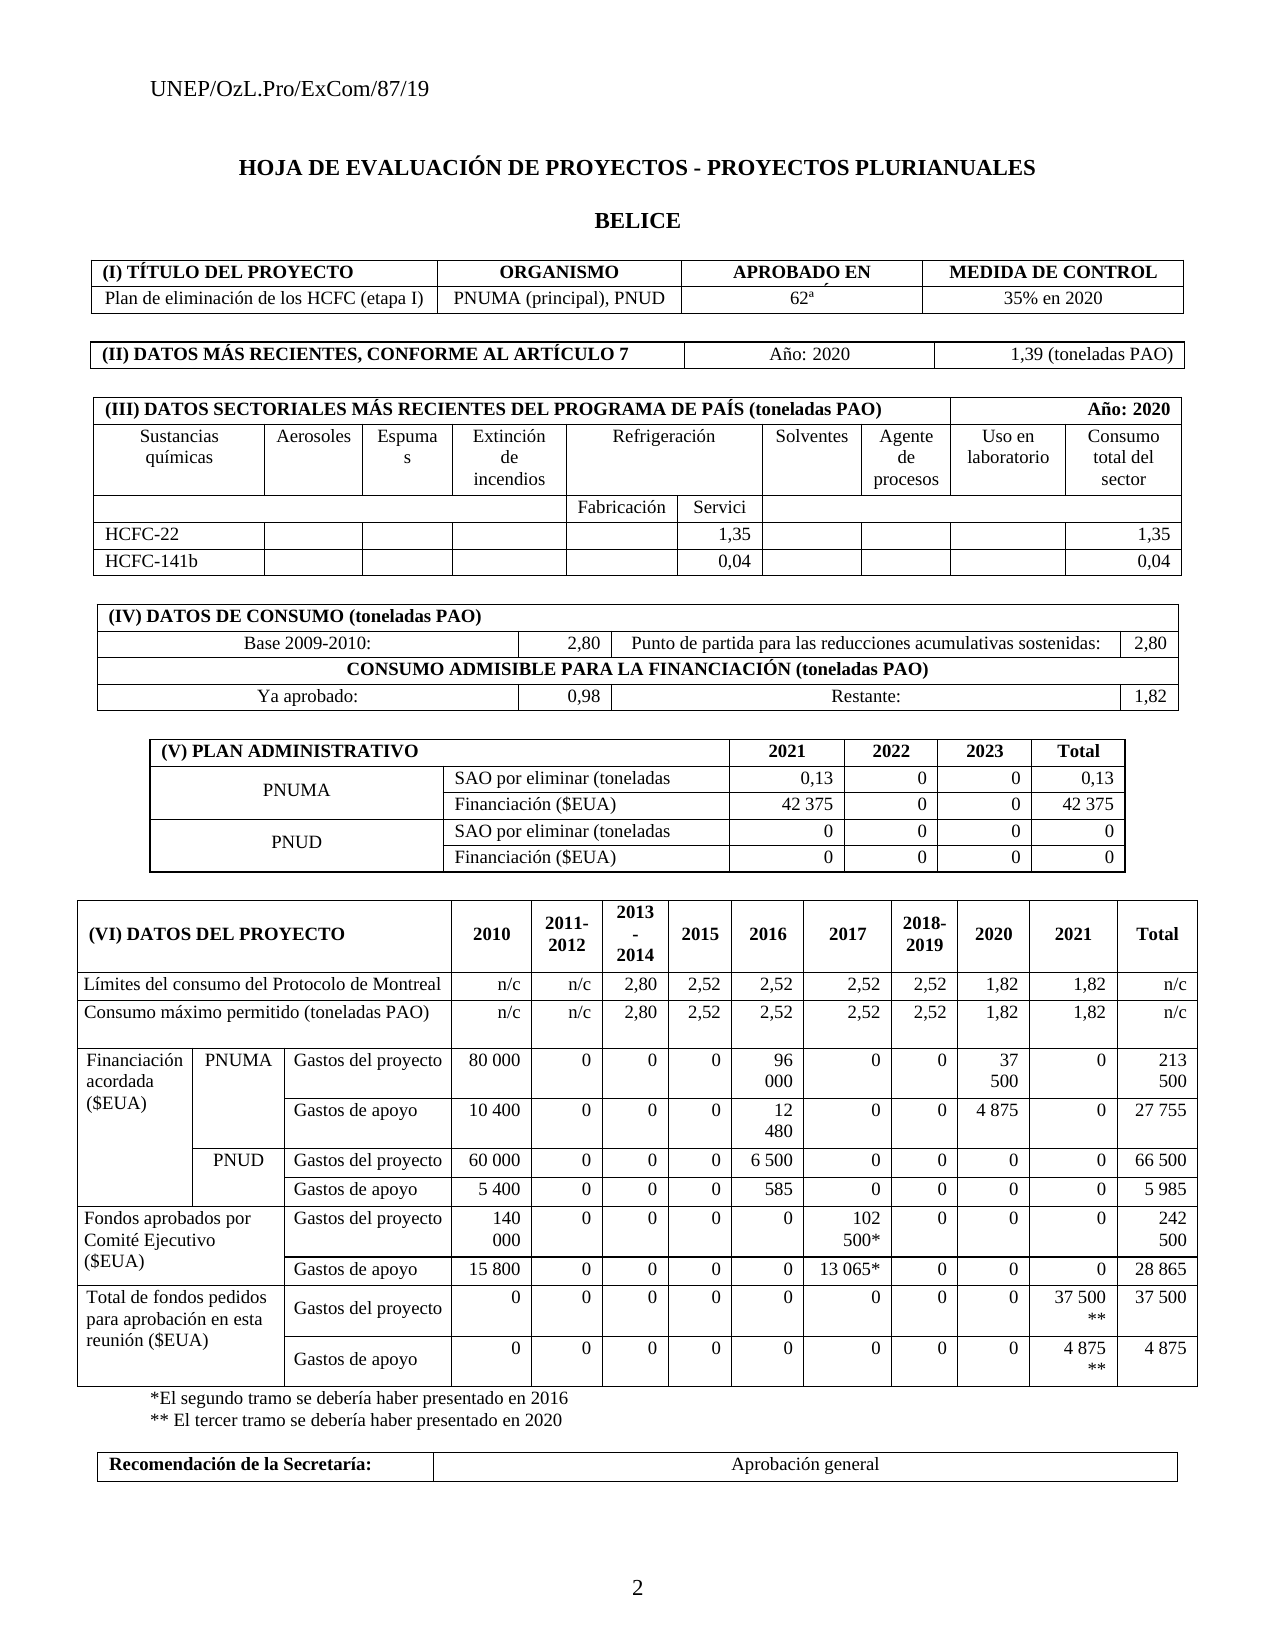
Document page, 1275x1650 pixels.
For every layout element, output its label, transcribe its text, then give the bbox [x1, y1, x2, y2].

table_cell 0 [603, 1258, 668, 1285]
table_cell [363, 523, 452, 548]
table_cell [453, 550, 566, 575]
table_cell [453, 523, 566, 548]
table_cell 0 [532, 1286, 602, 1336]
table_cell 0 [804, 1178, 891, 1206]
table_cell [951, 523, 1065, 548]
table_cell Punto de partida para las reducciones acumulativas sostenidas: [612, 632, 1120, 657]
table_cell 0 [669, 1149, 731, 1177]
text *El segundo tramo se debería haber presentado en 2016 [150, 1387, 1125, 1409]
table_cell 0 [892, 1099, 957, 1148]
table_cell 0 [958, 1178, 1029, 1206]
table_cell 0 [892, 1207, 957, 1256]
table_cell Financiación ($EUA) [444, 846, 729, 871]
table_cell 1,82 [1030, 973, 1117, 999]
table_header 2022 [845, 740, 937, 766]
table_cell 0 [669, 1049, 731, 1098]
table_cell SAO por eliminar (toneladas PAO) [444, 820, 729, 845]
table_header (V) PLAN ADMINISTRATIVO [151, 740, 729, 766]
table_cell Aerosoles [265, 425, 362, 495]
table_header 2013-2014 [603, 901, 668, 972]
table_cell Plan de eliminación de los HCFC (etapa I) [92, 287, 437, 313]
table_cell 0 [892, 1286, 957, 1336]
table_cell 10 400 [452, 1099, 531, 1148]
table_cell PNUMA (principal), PNUD [438, 287, 681, 313]
table_cell n/c [452, 973, 531, 999]
table_cell 0 [958, 1258, 1029, 1285]
table_cell 140 000 [452, 1207, 531, 1256]
table_cell 1,82 [958, 973, 1029, 999]
table_cell 0 [532, 1337, 602, 1386]
table_cell 0 [1030, 1099, 1117, 1148]
table_header 2023 [938, 740, 1031, 766]
table_cell 1,82 [958, 1001, 1029, 1047]
table_cell Fabricación [567, 496, 677, 522]
table_header APROBADO EN REUNIÓN [682, 261, 922, 286]
table_cell n/c [452, 1001, 531, 1047]
table_cell 0 [603, 1099, 668, 1148]
table_cell PNUMA [193, 1049, 284, 1148]
table_cell n/c [1118, 1001, 1197, 1047]
table_cell 80 000 [452, 1049, 531, 1098]
table_header (I) TÍTULO DEL PROYECTO [92, 261, 437, 286]
table_cell 0 [732, 1207, 803, 1256]
table_cell 0 [730, 846, 844, 871]
table_cell 0 [1030, 1258, 1117, 1285]
table_cell Extinción de incendios [453, 425, 566, 495]
table_cell 1,35 [1066, 523, 1181, 548]
table_cell Gastos de apoyo [285, 1337, 451, 1386]
table_header 2010 [452, 901, 531, 972]
table_header Año: 2020 [951, 398, 1181, 423]
table_header (III) DATOS SECTORIALES MÁS RECIENTES DEL PROGRAMA DE PAÍS (toneladas PAO) [94, 398, 950, 423]
table_cell HCFC-141b [94, 550, 264, 575]
table_header 2021 [1030, 901, 1117, 972]
table_cell 2,52 [669, 1001, 731, 1047]
text BELICE [150, 207, 1125, 233]
table_cell 0 [603, 1178, 668, 1206]
table_header (VI) DATOS DEL PROYECTO [78, 901, 451, 972]
table_cell 0 [452, 1286, 531, 1336]
table_cell 0 [603, 1286, 668, 1336]
table_cell 0 [845, 820, 937, 845]
table_cell Gastos de apoyo [285, 1178, 451, 1206]
table_cell 27 755 [1118, 1099, 1197, 1148]
table_cell 0 [804, 1099, 891, 1148]
table_cell 0 [804, 1149, 891, 1177]
table_cell 0 [603, 1149, 668, 1177]
table_cell Consumo total del sector [1066, 425, 1181, 495]
table_cell 37 500 ** [1030, 1286, 1117, 1336]
table_cell 0 [669, 1178, 731, 1206]
table_cell 6 500 [732, 1149, 803, 1177]
table_cell 2,52 [732, 973, 803, 999]
table_cell 0 [958, 1286, 1029, 1336]
table_cell Límites del consumo del Protocolo de Montreal [78, 973, 451, 999]
table_cell 0 [732, 1258, 803, 1285]
table_cell 0 [532, 1207, 602, 1256]
table_cell [862, 523, 950, 548]
table_cell 1,82 [1121, 685, 1178, 710]
table_cell 0 [532, 1049, 602, 1098]
text ** El tercer tramo se debería haber presentado en 2020 [150, 1409, 1125, 1430]
table_cell 0 [958, 1149, 1029, 1177]
table_header 2016 [732, 901, 803, 972]
table_cell 66 500 [1118, 1149, 1197, 1177]
table_cell 0 [1030, 1178, 1117, 1206]
table_cell 0 [603, 1207, 668, 1256]
table_cell Servicio [678, 496, 762, 522]
table_cell Ya aprobado: [98, 685, 518, 710]
table_cell 1,35 [678, 523, 762, 548]
table_header ORGANISMO [438, 261, 681, 286]
table_cell 4 875 ** [1030, 1337, 1117, 1386]
table_cell 242 500 [1118, 1207, 1197, 1256]
table_cell 0 [892, 1049, 957, 1098]
table_cell HCFC-22 [94, 523, 264, 548]
table_cell 28 865 [1118, 1258, 1197, 1285]
table_cell 0 [845, 793, 937, 818]
table_cell 0 [1032, 846, 1124, 871]
table_cell 0,98 [519, 685, 611, 710]
table_cell Sustancias químicas [94, 425, 264, 495]
table_cell 0 [532, 1149, 602, 1177]
table_cell 0 [958, 1337, 1029, 1386]
table_cell Consumo máximo permitido (toneladas PAO) [78, 1001, 451, 1047]
table_cell PNUD [151, 820, 443, 871]
table_header 2021 [730, 740, 844, 766]
table_cell n/c [1118, 973, 1197, 999]
table_cell 2,80 [603, 973, 668, 999]
table_header 2015 [669, 901, 731, 972]
table_cell [862, 550, 950, 575]
table_cell 2,80 [1121, 632, 1178, 657]
table_cell 15 800 [452, 1258, 531, 1285]
table_cell Agente de procesos [862, 425, 950, 495]
table_header 1,39 (toneladas PAO) [935, 343, 1184, 368]
table_cell 213 500 [1118, 1049, 1197, 1098]
table_cell 0 [938, 846, 1031, 871]
table_cell 96 000 [732, 1049, 803, 1098]
table_cell [363, 550, 452, 575]
table_cell 0 [845, 846, 937, 871]
table_cell 0 [892, 1258, 957, 1285]
table_header Recomendación de la Secretaría: [98, 1453, 433, 1481]
table_cell 0,13 [1032, 767, 1124, 792]
table_cell 0 [532, 1099, 602, 1148]
table_cell 0 [845, 767, 937, 792]
table_cell 0 [732, 1337, 803, 1386]
table_cell 2,80 [519, 632, 611, 657]
table_cell Total de fondos pedidos para aprobación en esta reunión ($EUA) [78, 1286, 284, 1386]
table_cell Financiación acordada ($EUA) [78, 1049, 192, 1206]
table_cell Gastos del proyecto [285, 1286, 451, 1336]
table_cell 2,52 [804, 973, 891, 999]
table_cell 13 065* [804, 1258, 891, 1285]
table_cell 0 [730, 820, 844, 845]
table_cell 0 [732, 1286, 803, 1336]
table_cell SAO por eliminar (toneladas PAO) [444, 767, 729, 792]
table_cell 0,13 [730, 767, 844, 792]
table_cell [94, 496, 566, 522]
table_header Año: 2020 [685, 343, 934, 368]
table_cell 0 [892, 1149, 957, 1177]
table_cell 2,52 [892, 1001, 957, 1047]
table_cell 2,52 [804, 1001, 891, 1047]
table_cell 12 480 [732, 1099, 803, 1148]
table_cell Uso en laboratorio [951, 425, 1065, 495]
table_cell n/c [532, 973, 602, 999]
table_cell 0 [1030, 1149, 1117, 1177]
table_cell 0 [452, 1337, 531, 1386]
table_cell 0 [1032, 820, 1124, 845]
table_cell 0 [938, 767, 1031, 792]
table_cell 0 [669, 1337, 731, 1386]
table_cell 0 [669, 1258, 731, 1285]
table_cell Gastos de apoyo [285, 1258, 451, 1285]
table_cell 0 [669, 1099, 731, 1148]
table_cell [567, 523, 677, 548]
table_cell [265, 523, 362, 548]
table_cell Gastos del proyecto [285, 1049, 451, 1098]
table_cell 0 [603, 1337, 668, 1386]
table_cell 37 500 [958, 1049, 1029, 1098]
table_cell Restante: [612, 685, 1120, 710]
table_cell 0 [958, 1207, 1029, 1256]
table_cell [567, 550, 677, 575]
table_cell 1,82 [1030, 1001, 1117, 1047]
table_header (II) DATOS MÁS RECIENTES, CONFORME AL ARTÍCULO 7 (grupo c del anexo l) [91, 343, 684, 368]
table_cell [763, 550, 861, 575]
table_cell 4 875 [958, 1099, 1029, 1148]
table_header Total [1032, 740, 1124, 766]
table_cell Base 2009-2010: [98, 632, 518, 657]
table_cell 0 [804, 1049, 891, 1098]
table_header (IV) DATOS DE CONSUMO (toneladas PAO) [98, 605, 1178, 631]
text HOJA DE EVALUACIÓN DE PROYECTOS - PROYECTOS PLURIANUALES [150, 154, 1125, 180]
table_header 2017 [804, 901, 891, 972]
table_cell Gastos de apoyo [285, 1099, 451, 1148]
table_cell 42 375 [730, 793, 844, 818]
table_cell 0 [532, 1258, 602, 1285]
table_cell 2,52 [732, 1001, 803, 1047]
table_cell CONSUMO ADMISIBLE PARA LA FINANCIACIÓN (toneladas PAO) [98, 658, 1178, 684]
table_cell PNUD [193, 1149, 284, 1206]
table_cell Refrigeración [567, 425, 762, 495]
table_cell 4 875 [1118, 1337, 1197, 1386]
table_header Aprobación general [434, 1453, 1177, 1481]
table_cell 5 400 [452, 1178, 531, 1206]
table_cell [951, 550, 1065, 575]
table_cell [265, 550, 362, 575]
table_cell 2,80 [603, 1001, 668, 1047]
table_cell 585 [732, 1178, 803, 1206]
table_header 2011-2012 [532, 901, 602, 972]
table_cell Financiación ($EUA) [444, 793, 729, 818]
table_cell 42 375 [1032, 793, 1124, 818]
table_cell Gastos del proyecto [285, 1207, 451, 1256]
table_cell 0 [669, 1207, 731, 1256]
table_cell 0,04 [1066, 550, 1181, 575]
table_cell 0 [892, 1337, 957, 1386]
table_cell 0 [804, 1286, 891, 1336]
table_cell 0 [1030, 1049, 1117, 1098]
table_cell 0 [804, 1337, 891, 1386]
table_cell 2,52 [892, 973, 957, 999]
table_cell Gastos del proyecto [285, 1149, 451, 1177]
table_cell 35% en 2020 [923, 287, 1183, 313]
table_header 2018-2019 [892, 901, 957, 972]
table_cell n/c [532, 1001, 602, 1047]
table_header Total [1118, 901, 1197, 972]
table_cell 0 [532, 1178, 602, 1206]
table_cell Fondos aprobados por Comité Ejecutivo ($EUA) [78, 1207, 284, 1285]
table_cell 0 [892, 1178, 957, 1206]
table_cell PNUMA [151, 767, 443, 818]
table_cell 5 985 [1118, 1178, 1197, 1206]
table_cell 37 500 [1118, 1286, 1197, 1336]
table_cell Espumas [363, 425, 452, 495]
table_cell 60 000 [452, 1149, 531, 1177]
table_cell 0 [603, 1049, 668, 1098]
table_cell Solventes [763, 425, 861, 495]
table_cell 0 [938, 793, 1031, 818]
table_cell 0 [669, 1286, 731, 1336]
table_cell 62ª [682, 287, 922, 313]
table_cell 0 [1030, 1207, 1117, 1256]
table_header MEDIDA DE CONTROL [923, 261, 1183, 286]
table_cell [763, 496, 1181, 522]
table_cell 0 [938, 820, 1031, 845]
table_cell 102 500* [804, 1207, 891, 1256]
table_header 2020 [958, 901, 1029, 972]
table_cell [763, 523, 861, 548]
table_cell 2,52 [669, 973, 731, 999]
table_cell 0,04 [678, 550, 762, 575]
